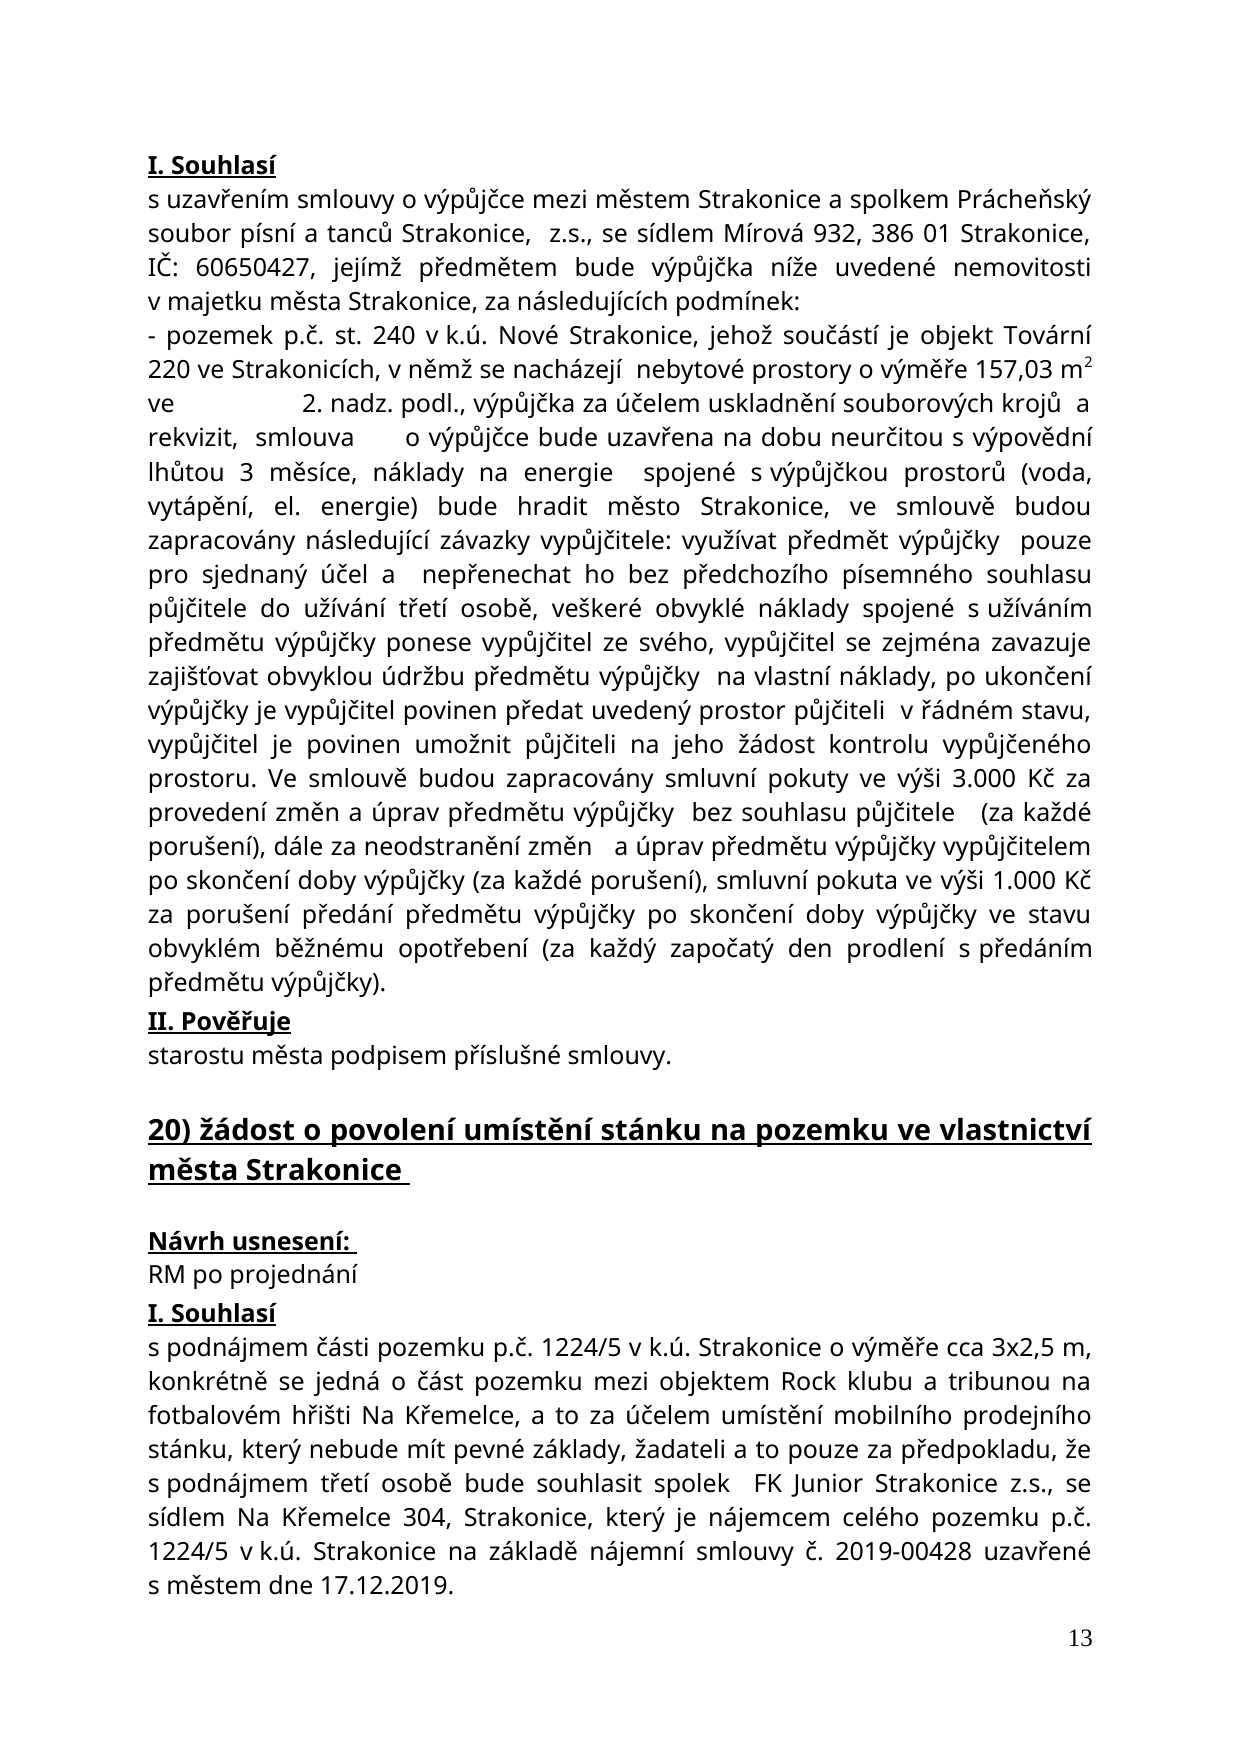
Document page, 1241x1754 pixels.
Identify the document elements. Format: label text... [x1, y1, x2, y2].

text - pozemek p.č. st. 240 v k.ú. Nové Strakonice, jehož součástí je objekt Tovární 220 ve Strakonicích, v němž se nacházejí nebytové prostory o výměře 157,03 m2 ve 2. nadz. podl., výpůjčka za účelem uskladnění souborových krojů a rekvizit, smlouva o výpůjčce bude uzavřena na dobu neurčitou s výpovědní lhůtou 3 měsíce, náklady na energie spojené s výpůjčkou prostorů (voda, vytápění, el. energie) bude hradit město Strakonice, ve smlouvě budou zapracovány následující závazky vypůjčitele: využívat předmět výpůjčky pouze pro sjednaný účel a nepřenechat ho bez předchozího písemného souhlasu půjčitele do užívání třetí osobě, veškeré obvyklé náklady spojené s užíváním předmětu výpůjčky ponese vypůjčitel ze svého, vypůjčitel se zejména zavazuje zajišťovat obvyklou údržbu předmětu výpůjčky na vlastní náklady, po ukončení výpůjčky je vypůjčitel povinen předat uvedený prostor půjčiteli v řádném stavu, vypůjčitel je povinen umožnit půjčiteli na jeho žádost kontrolu vypůjčeného prostoru. Ve smlouvě budou zapracovány smluvní pokuty ve výši 3.000 Kč za provedení změn a úprav předmětu výpůjčky bez souhlasu půjčitele (za každé porušení), dále za neodstranění změn a úprav předmětu výpůjčky vypůjčitelem po skončení doby výpůjčky (za každé porušení), smluvní pokuta ve výši 1.000 Kč za porušení předání předmětu výpůjčky po skončení doby výpůjčky ve stavu obvyklém běžnému opotřebení (za každý započatý den prodlení s předáním předmětu výpůjčky). [148, 318, 1093, 999]
text RM po projednání [148, 1257, 1093, 1291]
subtitle I. Souhlasí [148, 148, 1093, 182]
subtitle II. Pověřuje [148, 1003, 1093, 1037]
subtitle 20) žádost o povolení umístění stánku na pozemku ve vlastnictví města Strakonice [148, 1110, 1093, 1189]
text Návrh usnesení: [148, 1223, 1093, 1257]
text s podnájmem části pozemku p.č. 1224/5 v k.ú. Strakonice o výměře cca 3x2,5 m, konkrétně se jedná o část pozemku mezi objektem Rock klubu a tribunou na fotbalovém hřišti Na Křemelce, a to za účelem umístění mobilního prodejního stánku, který nebude mít pevné základy, žadateli a to pouze za předpokladu, že s podnájmem třetí osobě bude souhlasit spolek FK Junior Strakonice z.s., se sídlem Na Křemelce 304, Strakonice, který je nájemcem celého pozemku p.č. 1224/5 v k.ú. Strakonice na základě nájemní smlouvy č. 2019-00428 uzavřené s městem dne 17.12.2019. [148, 1329, 1093, 1602]
text s uzavřením smlouvy o výpůjčce mezi městem Strakonice a spolkem Prácheňský soubor písní a tanců Strakonice, z.s., se sídlem Mírová 932, 386 01 Strakonice, IČ: 60650427, jejímž předmětem bude výpůjčka níže uvedené nemovitosti v majetku města Strakonice, za následujících podmínek: [148, 182, 1093, 318]
subtitle I. Souhlasí [148, 1295, 1093, 1329]
text starostu města podpisem příslušné smlouvy. [148, 1037, 1093, 1071]
